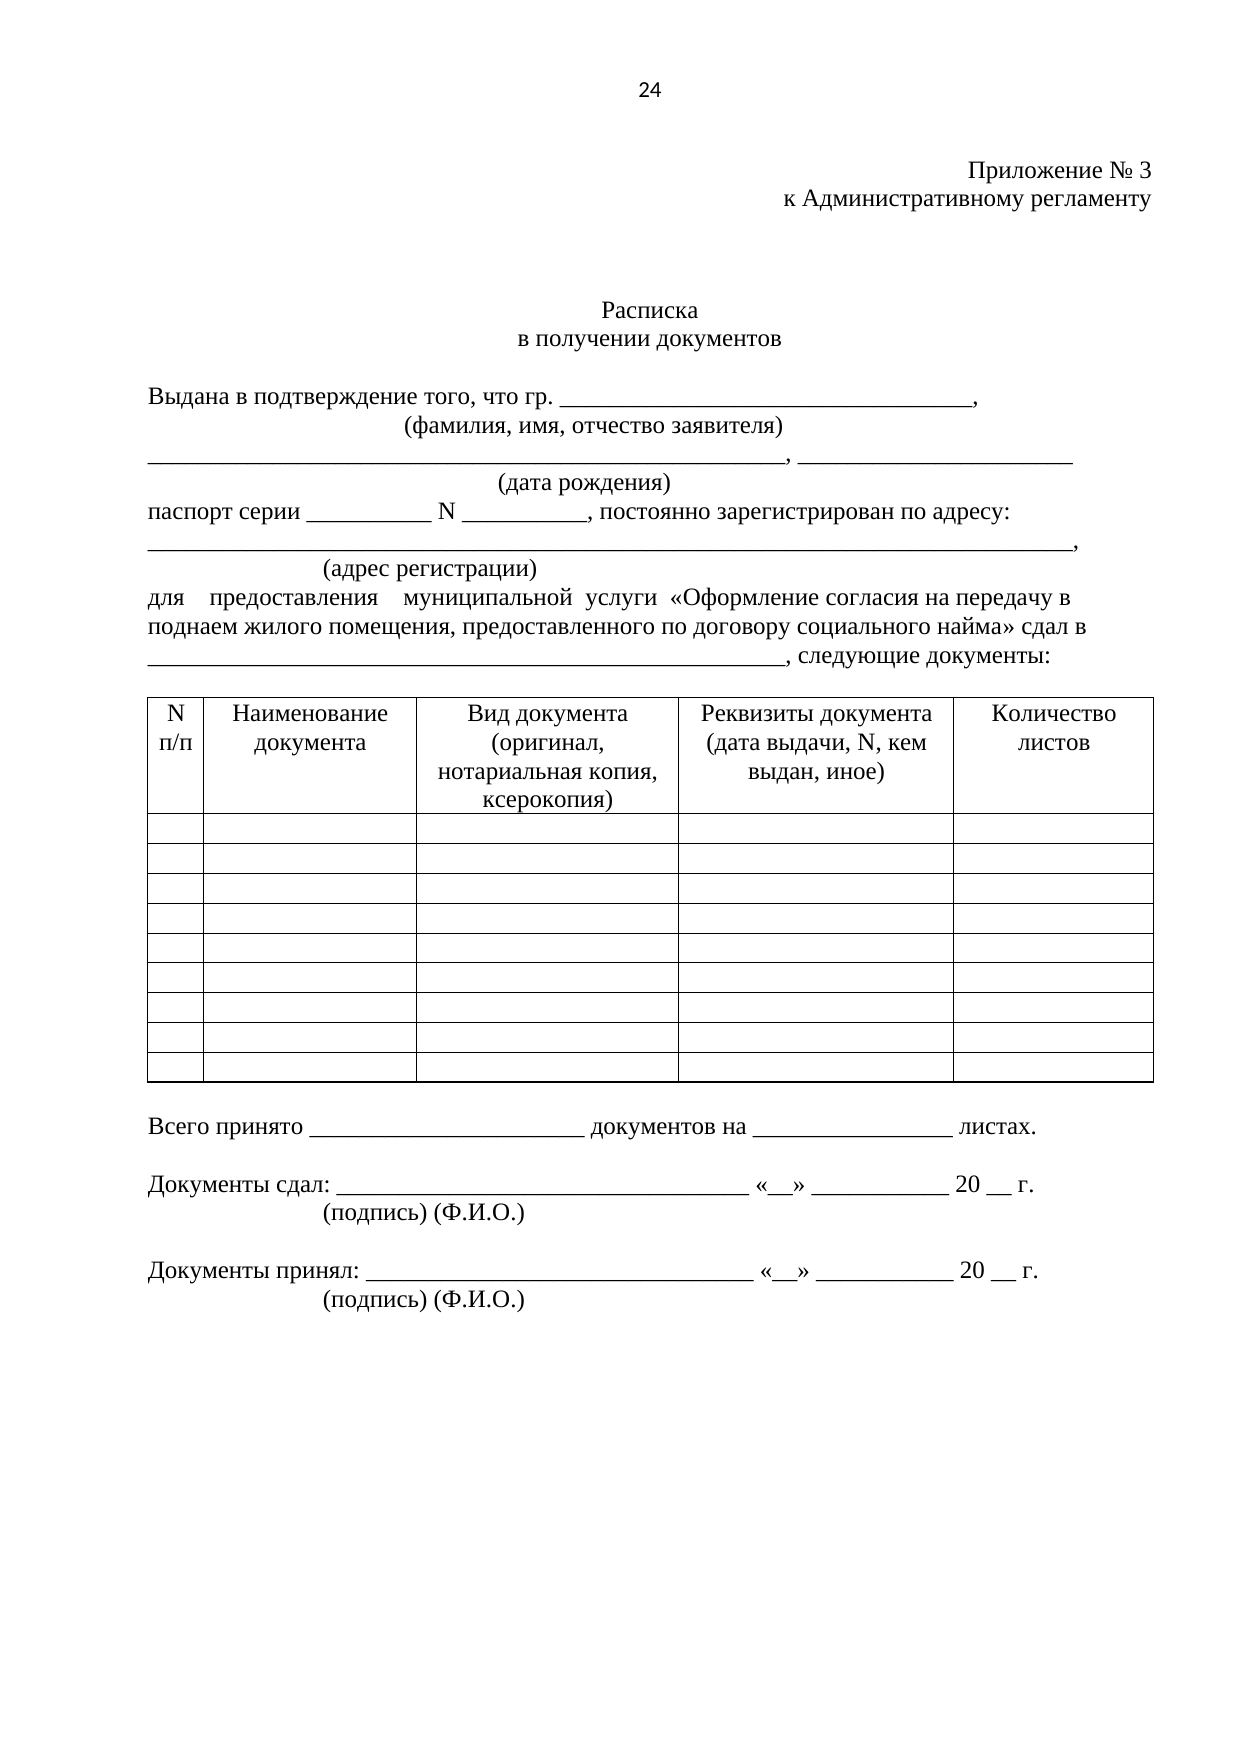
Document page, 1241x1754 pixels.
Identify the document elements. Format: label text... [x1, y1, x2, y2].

table_cell [679, 844, 953, 873]
table_header N п/п [148, 698, 203, 813]
table_cell [679, 993, 953, 1022]
text к Административному регламенту [148, 183, 1152, 212]
table_cell [679, 904, 953, 932]
table_cell [148, 874, 203, 903]
table_cell [954, 1053, 1153, 1081]
table_cell [679, 934, 953, 962]
table_cell [148, 1053, 203, 1081]
table_cell [954, 993, 1153, 1022]
text __________________________________________________________________________, [148, 525, 1152, 553]
table_cell [417, 934, 678, 962]
text паспорт серии __________ N __________, постоянно зарегистрирован по адресу: [148, 496, 1152, 525]
table_cell [679, 963, 953, 992]
text (фамилия, имя, отчество заявителя) [148, 410, 1152, 438]
table_cell [417, 963, 678, 992]
table_cell [417, 874, 678, 903]
table_header Реквизиты документа (дата выдачи, N, кем выдан, иное) [679, 698, 953, 813]
table_cell [417, 904, 678, 932]
text (подпись) (Ф.И.О.) [148, 1197, 1152, 1226]
table_cell [204, 993, 416, 1022]
text Приложение № 3 [148, 155, 1152, 183]
table_cell [954, 934, 1153, 962]
text (адрес регистрации) [148, 553, 1152, 582]
table_cell [954, 963, 1153, 992]
text (дата рождения) [148, 467, 1152, 496]
table_cell [204, 814, 416, 843]
text Всего принято ______________________ документов на ________________ листах. [148, 1111, 1152, 1140]
table_cell [204, 874, 416, 903]
table_cell [204, 844, 416, 873]
text Документы сдал: _________________________________ «__» ___________ 20 __ г. [148, 1169, 1152, 1197]
table_cell [417, 1053, 678, 1081]
table_header Вид документа (оригинал, нотариальная копия, ксерокопия) [417, 698, 678, 813]
table_cell [954, 814, 1153, 843]
table_cell [204, 934, 416, 962]
table_cell [148, 904, 203, 932]
table_cell [148, 1023, 203, 1052]
table_cell [417, 1023, 678, 1052]
table_cell [204, 904, 416, 932]
table_cell [679, 874, 953, 903]
table_cell [204, 1023, 416, 1052]
table_cell [417, 814, 678, 843]
text в получении документов [148, 323, 1152, 352]
table_cell [954, 874, 1153, 903]
table_header Наименование документа [204, 698, 416, 813]
table_cell [954, 1023, 1153, 1052]
table_cell [148, 993, 203, 1022]
table_cell [679, 1053, 953, 1081]
table_cell [204, 1053, 416, 1081]
table_cell [148, 934, 203, 962]
table_cell [148, 814, 203, 843]
table_cell [954, 844, 1153, 873]
text Расписка [148, 295, 1152, 323]
table_cell [204, 963, 416, 992]
table_cell [954, 904, 1153, 932]
table_cell [148, 844, 203, 873]
table_cell [679, 814, 953, 843]
text для предоставления муниципальной услуги «Оформление согласия на передачу в поднаем жилого помещения, предоставленного по договору социального найма» сдал в ___________________________________________________, следующие документы: [148, 582, 1152, 668]
text Документы принял: _______________________________ «__» ___________ 20 __ г. [148, 1255, 1152, 1284]
table_cell [417, 844, 678, 873]
table_cell [679, 1023, 953, 1052]
table_cell [417, 993, 678, 1022]
text (подпись) (Ф.И.О.) [148, 1284, 1152, 1312]
text ___________________________________________________, ______________________ [148, 438, 1152, 467]
table_header Количество листов [954, 698, 1153, 813]
text Выдана в подтверждение того, что гр. _________________________________, [148, 381, 1152, 410]
table_cell [148, 963, 203, 992]
